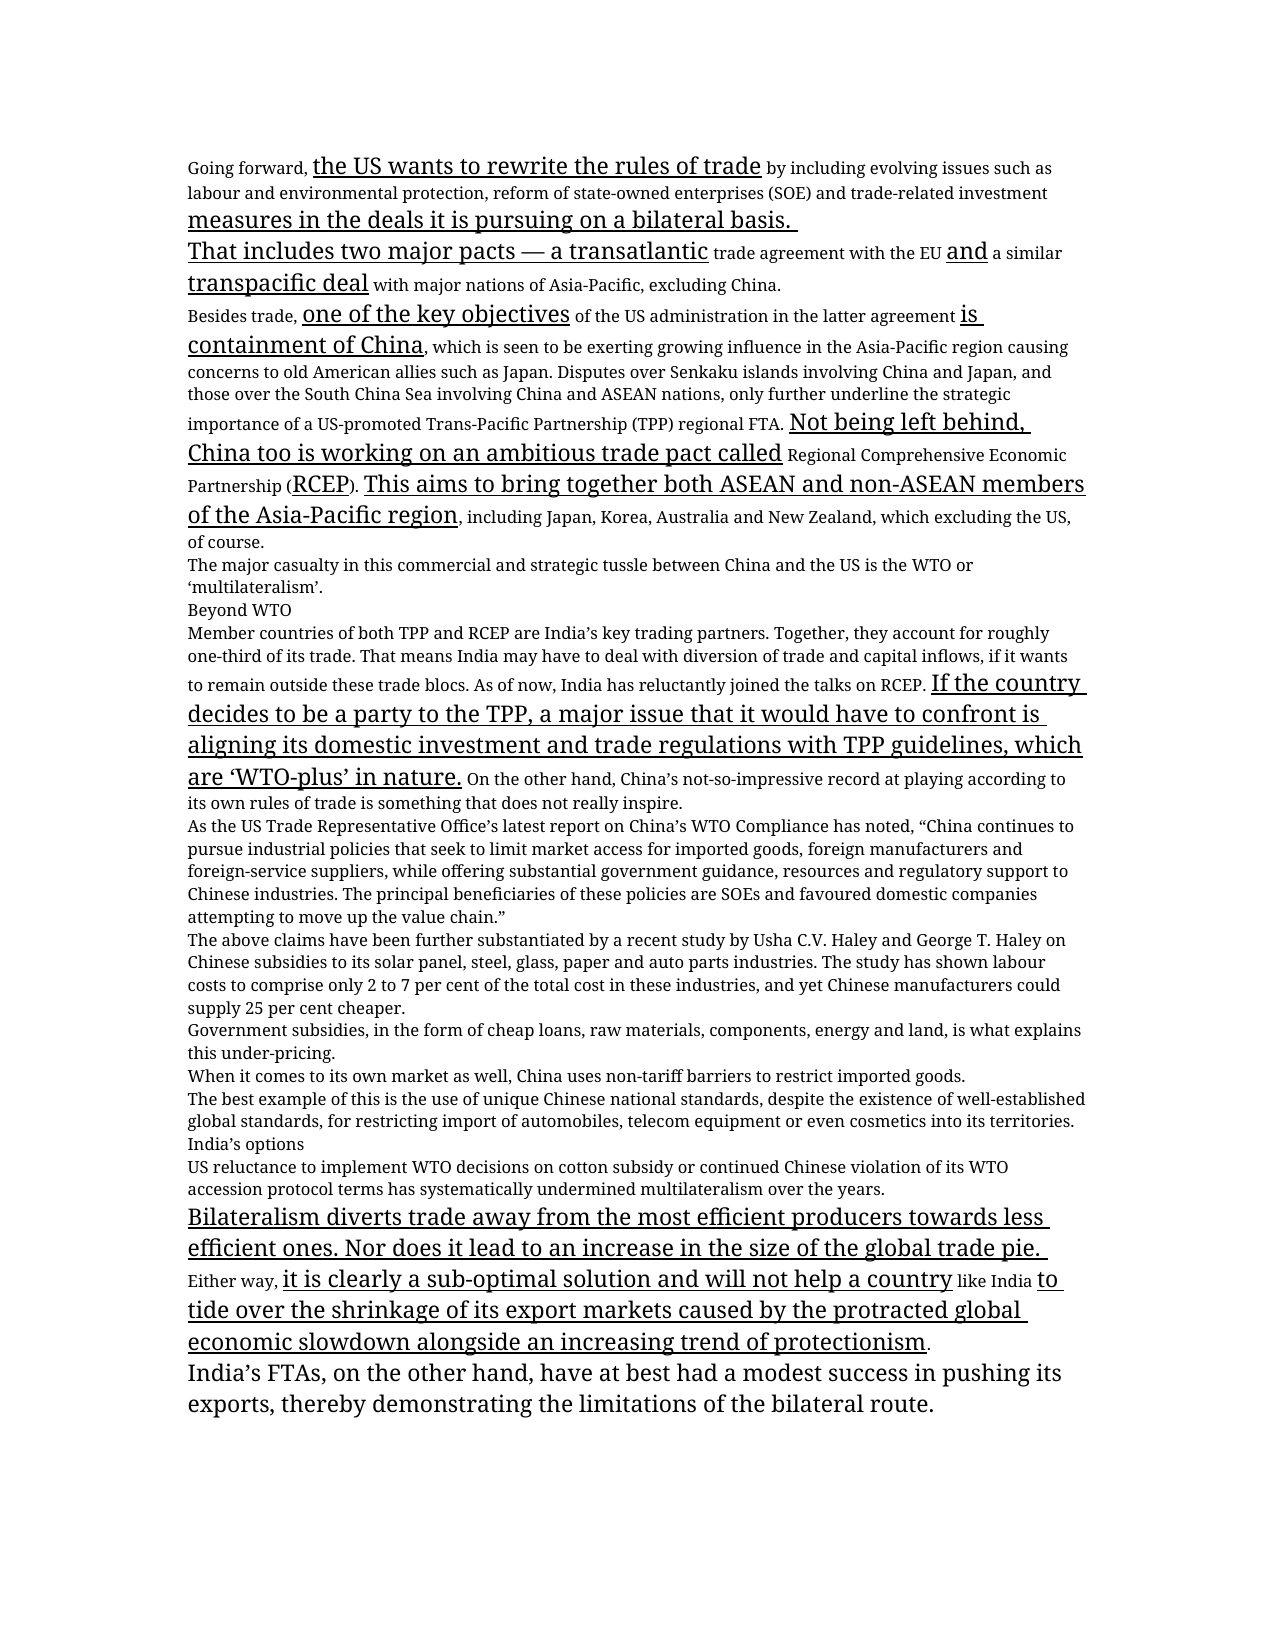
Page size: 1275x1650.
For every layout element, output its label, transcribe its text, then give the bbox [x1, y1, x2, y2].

text India’s options [187, 1132, 1087, 1155]
text Going forward, the US wants to rewrite the rules of trade by including evolving issues such as labour and environmental protection, reform of state-owned enterprises (SOE) and trade-related investment measures in the deals it is pursuing on a bilateral basis. [187, 150, 1087, 235]
text US reluctance to implement WTO decisions on cotton subsidy or continued Chinese violation of its WTO accession protocol terms has systematically undermined multilateralism over the years. [187, 1155, 1087, 1201]
text Beyond WTO [187, 599, 1087, 621]
text Government subsidies, in the form of cheap loans, raw materials, components, energy and land, is what explains this under-pricing. [187, 1019, 1087, 1064]
text Bilateralism diverts trade away from the most efficient producers towards less efficient ones. Nor does it lead to an increase in the size of the global trade pie. [187, 1201, 1087, 1263]
text As the US Trade Representative Office’s latest report on China’s WTO Compliance has noted, “China continues to pursue industrial policies that seek to limit market access for imported goods, foreign manufacturers and foreign-service suppliers, while offering substantial government guidance, resources and regulatory support to Chinese industries. The principal beneficiaries of these policies are SOEs and favoured domestic companies attempting to move up the value chain.” [187, 814, 1087, 928]
text Besides trade, one of the key objectives of the US administration in the latter agreement is containment of China, which is seen to be exerting growing influence in the Asia-Pacific region causing concerns to old American allies such as Japan. Disputes over Senkaku islands involving China and Japan, and those over the South China Sea involving China and ASEAN nations, only further underline the strategic importance of a US-promoted Trans-Pacific Partnership (TPP) regional FTA. Not being left behind, China too is working on an ambitious trade pact called Regional Comprehensive Economic Partnership (RCEP). This aims to bring together both ASEAN and non-ASEAN members of the Asia-Pacific region, including Japan, Korea, Australia and New Zealand, which excluding the US, of course. [187, 298, 1087, 553]
text The best example of this is the use of unique Chinese national standards, despite the existence of well-established global standards, for restricting import of automobiles, telecom equipment or even cosmetics into its territories. [187, 1087, 1087, 1132]
text When it comes to its own market as well, China uses non-tariff barriers to restrict imported goods. [187, 1064, 1087, 1087]
text India’s FTAs, on the other hand, have at best had a modest success in pushing its exports, thereby demonstrating the limitations of the bilateral route. [187, 1357, 1087, 1419]
text The above claims have been further substantiated by a recent study by Usha C.V. Haley and George T. Haley on Chinese subsidies to its solar panel, steel, glass, paper and auto parts industries. The study has shown labour costs to comprise only 2 to 7 per cent of the total cost in these industries, and yet Chinese manufacturers could supply 25 per cent cheaper. [187, 928, 1087, 1019]
text That includes two major pacts — a transatlantic trade agreement with the EU and a similar transpacific deal with major nations of Asia-Pacific, excluding China. [187, 235, 1087, 298]
text Member countries of both TPP and RCEP are India’s key trading partners. Together, they account for roughly one-third of its trade. That means India may have to deal with diversion of trade and capital inflows, if it wants to remain outside these trade blocs. As of now, India has reluctantly joined the talks on RCEP. If the country decides to be a party to the TPP, a major issue that it would have to confront is aligning its domestic investment and trade regulations with TPP guidelines, which are ‘WTO-plus’ in nature. On the other hand, China’s not-so-impressive record at playing according to its own rules of trade is something that does not really inspire. [187, 621, 1087, 814]
text The major casualty in this commercial and strategic tussle between China and the US is the WTO or ‘multilateralism’. [187, 553, 1087, 599]
text Either way, it is clearly a sub-optimal solution and will not help a country like India to tide over the shrinkage of its export markets caused by the protracted global economic slowdown alongside an increasing trend of protectionism. [187, 1263, 1087, 1357]
